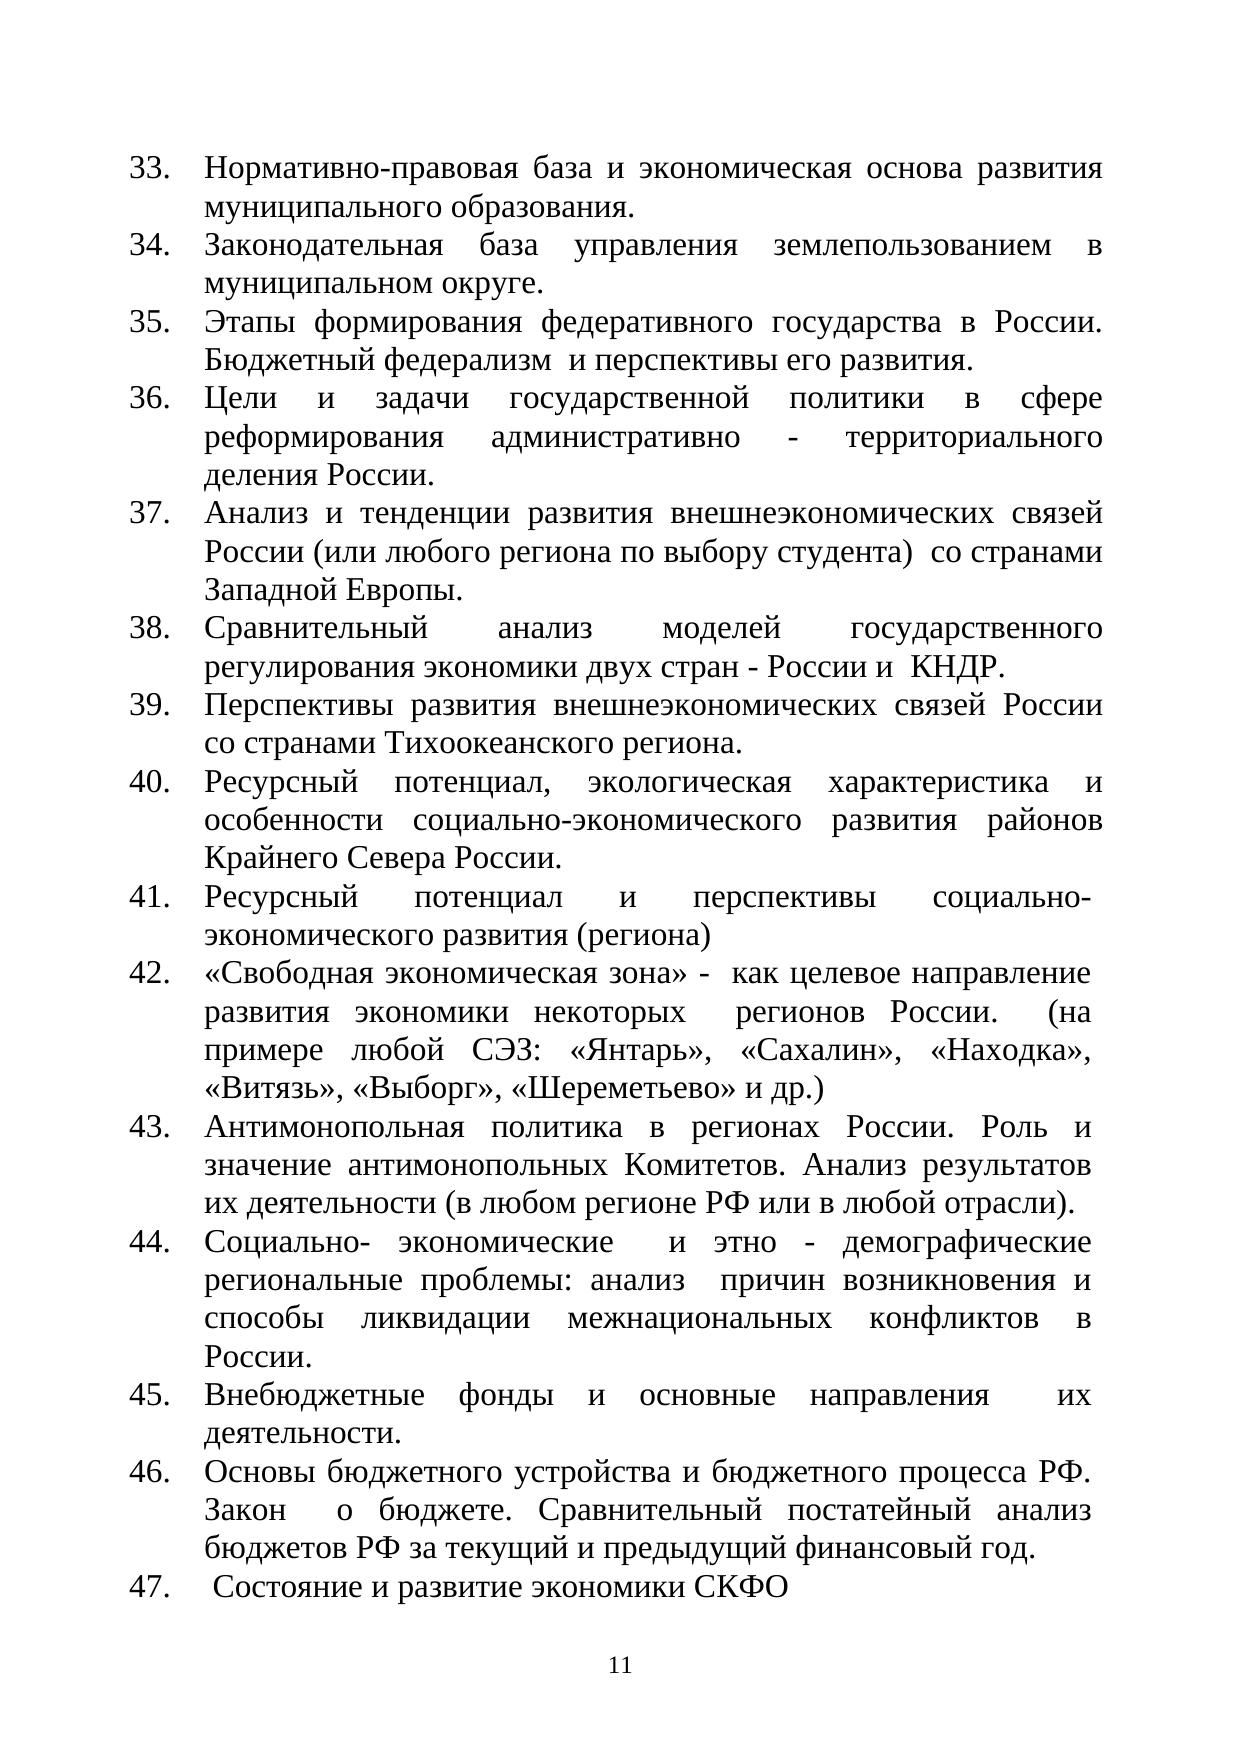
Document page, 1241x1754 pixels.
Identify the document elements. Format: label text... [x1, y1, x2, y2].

subtitle Социально- экономические и этно - демографические региональные проблемы: анализ причин возникновения и способы ликвидации межнациональных конфликтов в России. [129, 1221, 1092, 1374]
list Ресурсный потенциал, экологическая характеристика и особенности социально-экономического развития районов Крайнего Севера России. [129, 761, 1104, 876]
subtitle Основы бюджетного устройства и бюджетного процесса РФ. Закон о бюджете. Сравнительный постатейный анализ бюджетов РФ за текущий и предыдущий финансовый год. [129, 1451, 1092, 1566]
list Законодательная база управления землепользованием в муниципальном округе. [129, 224, 1104, 301]
list Сравнительный анализ моделей государственного регулирования экономики двух стран - России и КНДР. [129, 608, 1104, 684]
subtitle Состояние и развитие экономики СКФО [129, 1566, 1092, 1604]
subtitle Ресурсный потенциал и перспективы социально-экономического развития (региона) [129, 876, 1092, 953]
list Нормативно-правовая база и экономическая основа развития муниципального образования. [129, 148, 1104, 224]
list Этапы формирования федеративного государства в России. Бюджетный федерализм и перспективы его развития. [129, 301, 1104, 378]
list Перспективы развития внешнеэкономических связей России со странами Тихоокеанского региона. [129, 684, 1104, 761]
subtitle «Свободная экономическая зона» - как целевое направление развития экономики некоторых регионов России. (на примере любой СЭЗ: «Янтарь», «Сахалин», «Находка», «Витязь», «Выборг», «Шереметьево» и др.) [129, 953, 1092, 1106]
list Цели и задачи государственной политики в сфере реформирования административно - территориального деления России. [129, 378, 1104, 493]
subtitle Внебюджетные фонды и основные направления их деятельности. [129, 1374, 1092, 1451]
list Анализ и тенденции развития внешнеэкономических связей России (или любого региона по выбору студента) со странами Западной Европы. [129, 493, 1104, 608]
subtitle Антимонопольная политика в регионах России. Роль и значение антимонопольных Комитетов. Анализ результатов их деятельности (в любом регионе РФ или в любой отрасли). [129, 1106, 1092, 1221]
